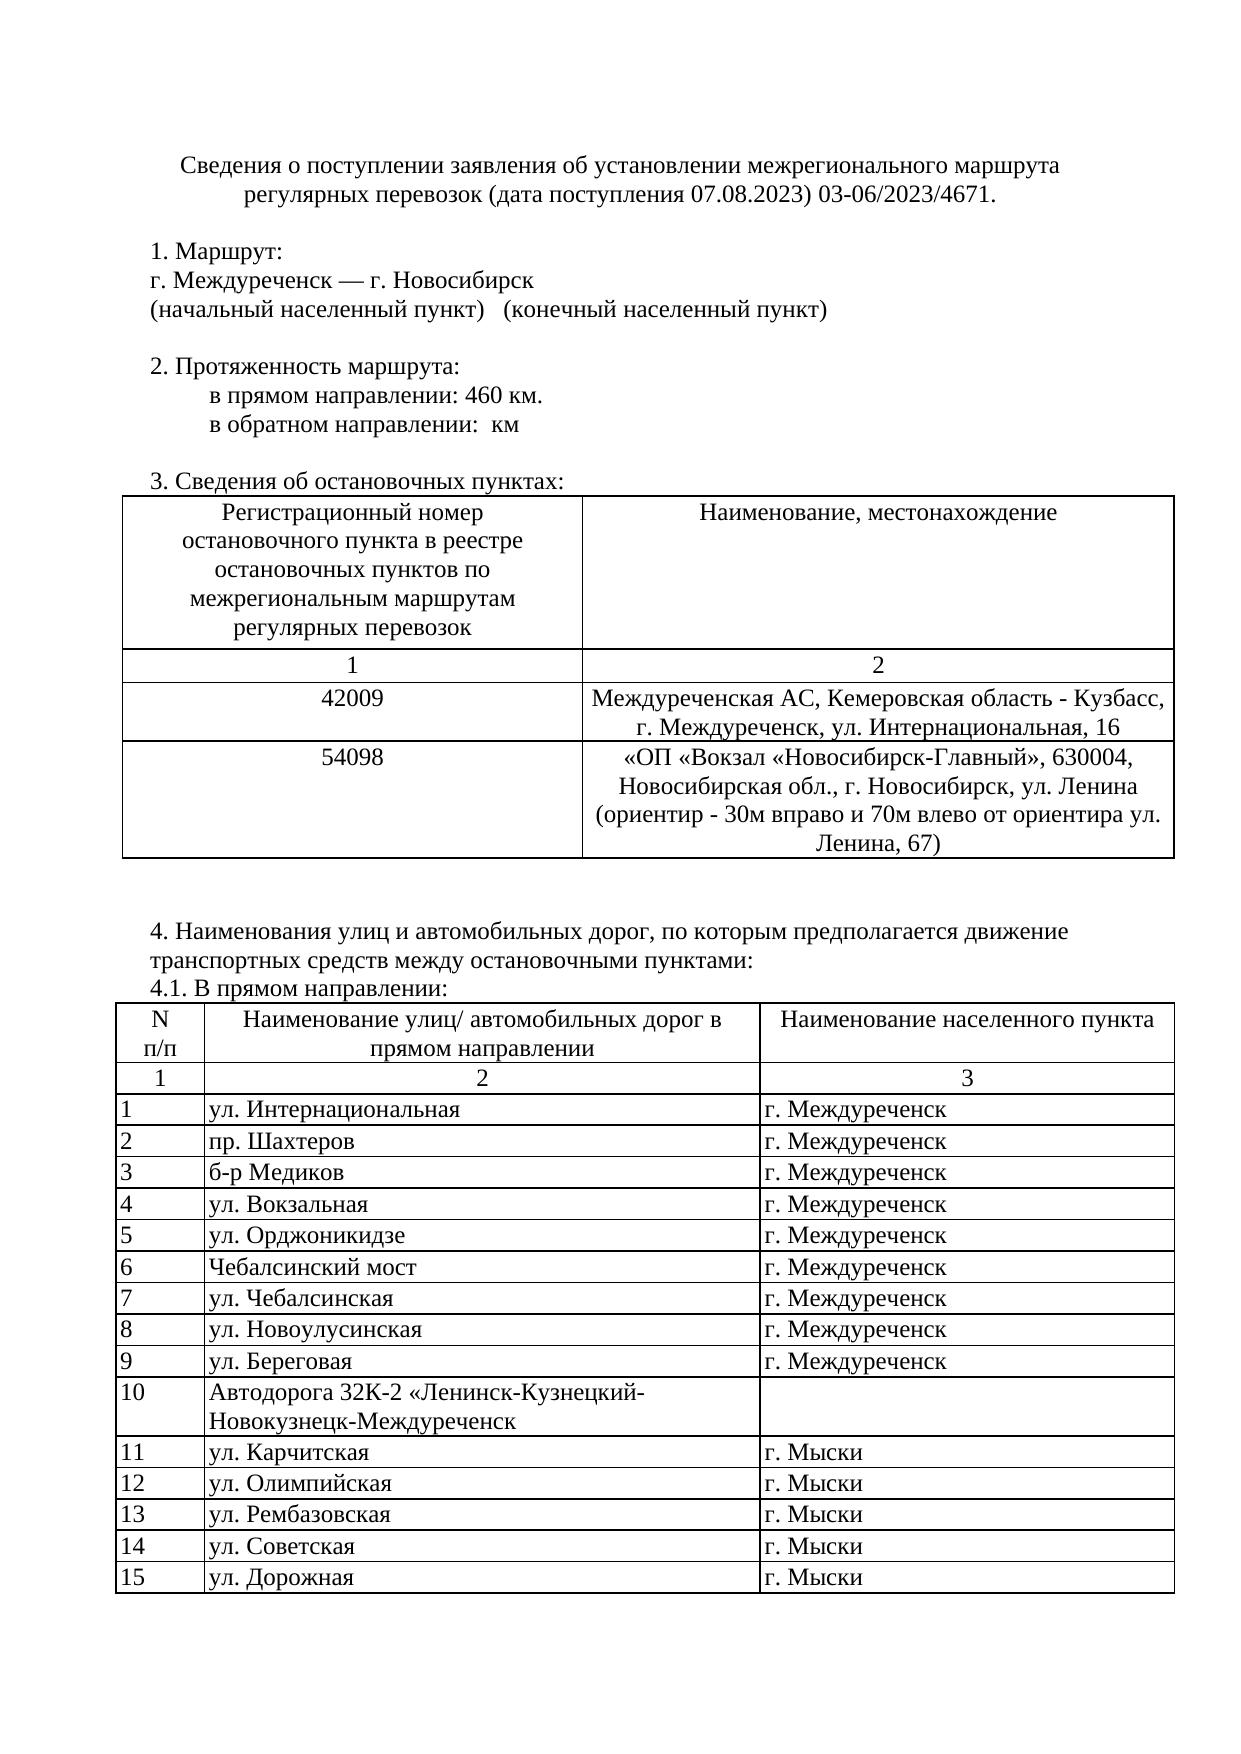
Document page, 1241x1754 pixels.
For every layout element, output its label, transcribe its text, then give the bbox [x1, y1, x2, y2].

text в прямом направлении: 460 км. [150, 380, 1090, 409]
table_cell 1 [117, 1095, 204, 1124]
table_header Наименование населенного пункта [761, 1004, 1174, 1061]
table_cell г. Междуреченск [761, 1283, 1174, 1313]
table_cell ул. Рембазовская [205, 1500, 759, 1529]
table_cell г. Междуреченск [761, 1220, 1174, 1250]
table_cell ул. Чебалсинская [205, 1283, 759, 1313]
table_cell ул. Новоулусинская [205, 1315, 759, 1344]
table_cell г. Междуреченск [761, 1346, 1174, 1376]
table_cell 2 [117, 1126, 204, 1156]
table_cell 9 [117, 1346, 204, 1376]
table_cell г. Мыски [761, 1562, 1174, 1592]
table_cell ул. Береговая [205, 1346, 759, 1376]
table_cell 2 [583, 650, 1173, 681]
table_cell «ОП «Вокзал «Новосибирск-Главный», 630004, Новосибирская обл., г. Новосибирск, ул. Ленина (ориентир - 30м вправо и 70м влево от ориентира ул. Ленина, 67) [583, 742, 1173, 857]
table_cell ул. Интернациональная [205, 1095, 759, 1124]
table_cell г. Мыски [761, 1437, 1174, 1466]
table_header Регистрационный номер остановочного пункта в реестре остановочных пунктов по межрегиональным маршрутам регулярных перевозок [123, 497, 582, 648]
text в обратном направлении: км [150, 409, 1090, 437]
table_cell 3 [117, 1157, 204, 1187]
table_cell 54098 [123, 742, 582, 857]
table_cell г. Мыски [761, 1468, 1174, 1498]
table_cell Автодорога 32К-2 «Ленинск-Кузнецкий-Новокузнецк-Междуреченск [205, 1378, 759, 1435]
table_header N п/п [117, 1004, 204, 1061]
table_cell 13 [117, 1500, 204, 1529]
table_cell 4 [117, 1189, 204, 1219]
table_header Наименование, местонахождение [583, 497, 1173, 648]
text Сведения о поступлении заявления об установлении межрегионального маршрута регулярных перевозок (дата поступления 07.08.2023) 03-06/2023/4671. [150, 150, 1090, 207]
table_cell г. Междуреченск [761, 1126, 1174, 1156]
table_cell 2 [205, 1063, 759, 1093]
table_cell ул. Олимпийская [205, 1468, 759, 1498]
table_cell г. Мыски [761, 1500, 1174, 1529]
table_cell Чебалсинский мост [205, 1252, 759, 1282]
table_cell ул. Орджоникидзе [205, 1220, 759, 1250]
table_cell [761, 1378, 1174, 1435]
text 1. Маршрут: [150, 236, 1090, 265]
table_cell г. Междуреченск [761, 1315, 1174, 1344]
table_cell г. Междуреченск [761, 1252, 1174, 1282]
table_cell пр. Шахтеров [205, 1126, 759, 1156]
text (начальный населенный пункт) (конечный населенный пункт) [150, 294, 1090, 322]
table_cell 1 [117, 1063, 204, 1093]
table_cell ул. Дорожная [205, 1562, 759, 1592]
text 4.1. В прямом направлении: [150, 973, 1090, 1002]
text г. Междуреченск — г. Новосибирск [150, 265, 1090, 294]
table_cell 42009 [123, 683, 582, 740]
table_cell 8 [117, 1315, 204, 1344]
table_cell ул. Вокзальная [205, 1189, 759, 1219]
table_cell Междуреченская АС, Кемеровская область - Кузбасс, г. Междуреченск, ул. Интернациональная, 16 [583, 683, 1173, 740]
text 2. Протяженность маршрута: [150, 351, 1090, 380]
table_cell 14 [117, 1531, 204, 1561]
table_cell 5 [117, 1220, 204, 1250]
table_cell 7 [117, 1283, 204, 1313]
table_cell 10 [117, 1378, 204, 1435]
table_header Наименование улиц/ автомобильных дорог в прямом направлении [205, 1004, 759, 1061]
table_cell 11 [117, 1437, 204, 1466]
text 4. Наименования улиц и автомобильных дорог, по которым предполагается движение транспортных средств между остановочными пунктами: [150, 916, 1090, 973]
table_cell 6 [117, 1252, 204, 1282]
table_cell г. Междуреченск [761, 1157, 1174, 1187]
table_cell 3 [761, 1063, 1174, 1093]
table_cell ул. Советская [205, 1531, 759, 1561]
table_cell 1 [123, 650, 582, 681]
text 3. Сведения об остановочных пунктах: [150, 466, 1090, 495]
table_cell г. Междуреченск [761, 1189, 1174, 1219]
table_cell 15 [117, 1562, 204, 1592]
table_cell 12 [117, 1468, 204, 1498]
table_cell ул. Карчитская [205, 1437, 759, 1466]
table_cell б-р Медиков [205, 1157, 759, 1187]
table_cell г. Междуреченск [761, 1095, 1174, 1124]
table_cell г. Мыски [761, 1531, 1174, 1561]
